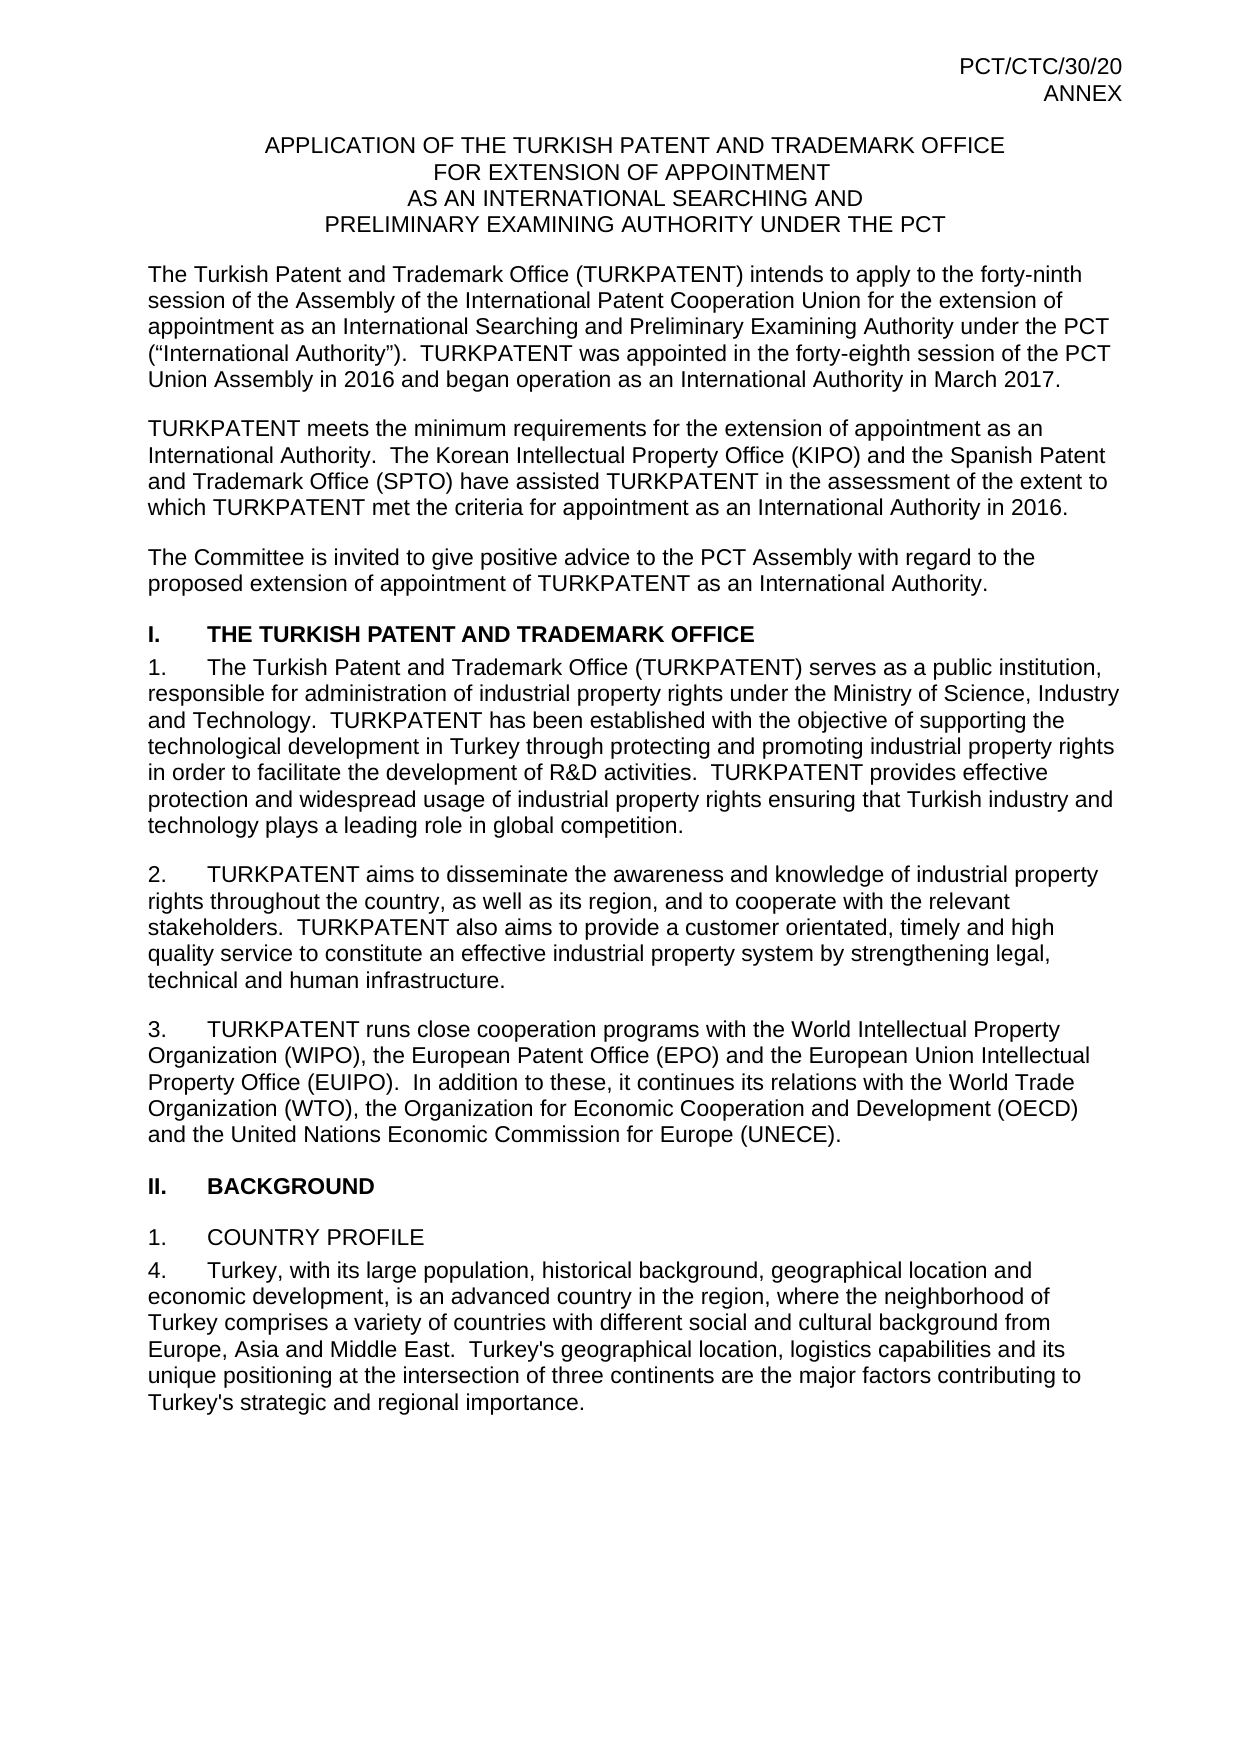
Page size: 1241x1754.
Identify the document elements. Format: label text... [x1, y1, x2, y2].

list TURKPATENT aims to disseminate the awareness and knowledge of industrial property rights throughout the country, as well as its region, and to cooperate with the relevant stakeholders. TURKPATENT also aims to provide a customer orientated, timely and high quality service to constitute an effective industrial property system by strengthening legal, technical and human infrastructure. [148, 861, 1122, 993]
subtitle I. THE TURKISH PATENT AND TRADEMARK OFFICE [148, 621, 1122, 648]
list The Turkish Patent and Trademark Office (TURKPATENT) intends to apply to the forty-ninth session of the Assembly of the International Patent Cooperation Union for the extension of appointment as an International Searching and Preliminary Examining Authority under the PCT (“International Authority”). TURKPATENT was appointed in the forty-eighth session of the PCT Union Assembly in 2016 and began operation as an International Authority in March 2017. [148, 261, 1122, 392]
subtitle II. BACKGROUND [148, 1173, 1122, 1199]
subtitle 1. COUNTRY PROFILE [148, 1224, 1122, 1250]
list TURKPATENT meets the minimum requirements for the extension of appointment as an International Authority. The Korean Intellectual Property Office (KIPO) and the Spanish Patent and Trademark Office (SPTO) have assisted TURKPATENT in the assessment of the extent to which TURKPATENT met the criteria for appointment as an International Authority in 2016. [148, 415, 1122, 521]
list Turkey, with its large population, historical background, geographical location and economic development, is an advanced country in the region, where the neighborhood of Turkey comprises a variety of countries with different social and cultural background from Europe, Asia and Middle East. Turkey's geographical location, logistics capabilities and its unique positioning at the intersection of three continents are the major factors contributing to Turkey's strategic and regional importance. [148, 1257, 1122, 1415]
list Application of the Turkish Patent and Trademark Office for Extension of Appointment as an International Searching and Preliminary Examining Authority Under the PCT [148, 132, 1122, 238]
list TURKPATENT runs close cooperation programs with the World Intellectual Property Organization (WIPO), the European Patent Office (EPO) and the European Union Intellectual Property Office (EUIPO). In addition to these, it continues its relations with the World Trade Organization (WTO), the Organization for Economic Cooperation and Development (OECD) and the United Nations Economic Commission for Europe (UNECE). [148, 1016, 1122, 1148]
list The Committee is invited to give positive advice to the PCT Assembly with regard to the proposed extension of appointment of TURKPATENT as an International Authority. [148, 543, 1122, 596]
list The Turkish Patent and Trademark Office (TURKPATENT) serves as a public institution, responsible for administration of industrial property rights under the Ministry of Science, Industry and Technology. TURKPATENT has been established with the objective of supporting the technological development in Turkey through protecting and promoting industrial property rights in order to facilitate the development of R&D activities. TURKPATENT provides effective protection and widespread usage of industrial property rights ensuring that Turkish industry and technology plays a leading role in global competition. [148, 654, 1122, 838]
